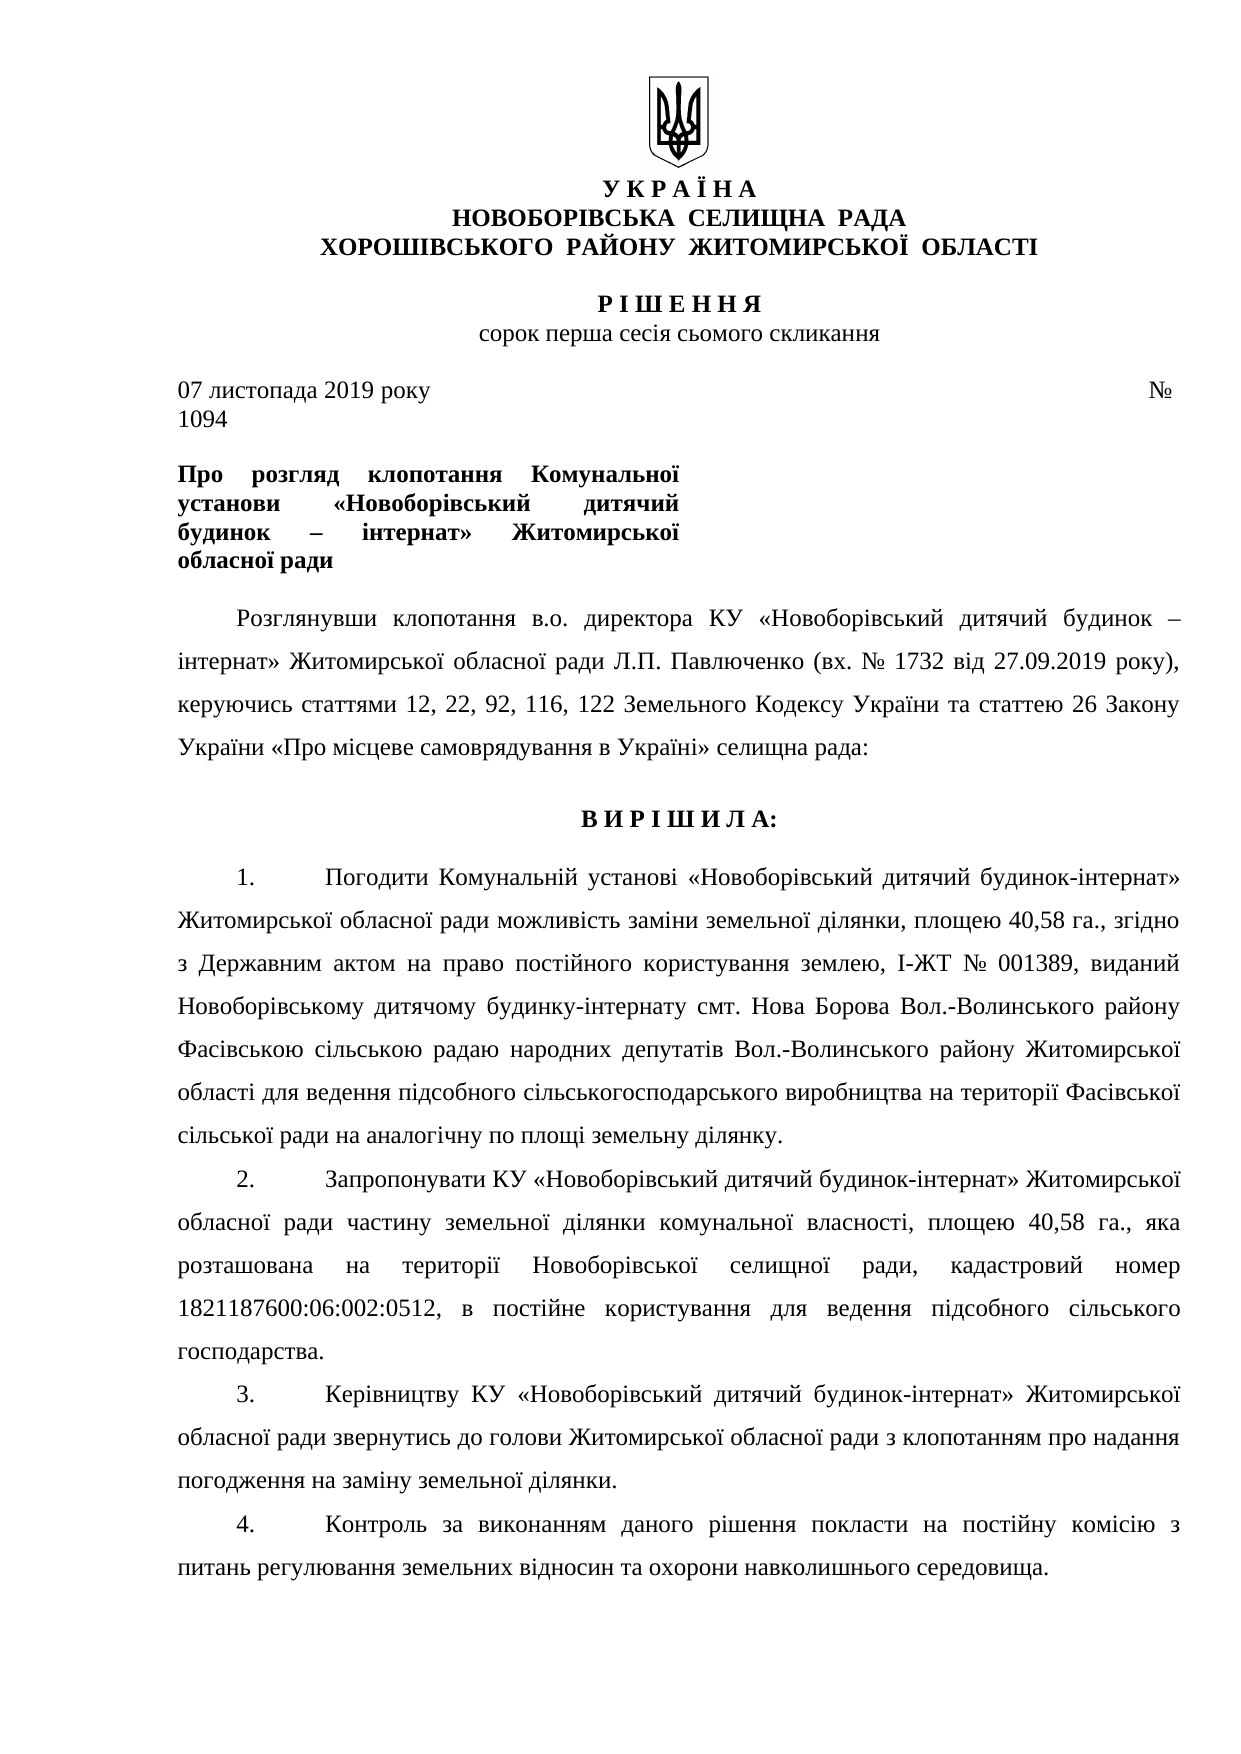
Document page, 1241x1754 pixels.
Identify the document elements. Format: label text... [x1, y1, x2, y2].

text сорок перша сесія сьомого скликання [177, 318, 1181, 347]
picture [643, 73, 715, 175]
list Запропонувати КУ «Новоборівський дитячий будинок-інтернат» Житомирської обласної ради частину земельної ділянки комунальної власності, площею 40,58 га., яка розташована на території Новоборівської селищної ради, кадастровий номер 1821187600:06:002:0512, в постійне користування для ведення підсобного сільського господарства. [177, 1164, 1181, 1365]
list Погодити Комунальній установі «Новоборівський дитячий будинок-інтернат» Житомирської обласної ради можливість заміни земельної ділянки, площею 40,58 га., згідно з Державним актом на право постійного користування землею, І-ЖТ № 001389, виданий Новоборівському дитячому будинку-інтернату смт. Нова Борова Вол.-Волинського району Фасівською сільською радаю народних депутатів Вол.-Волинського району Житомирської області для ведення підсобного сільськогосподарського виробництва на території Фасівської сільської ради на аналогічну по площі земельну ділянку. [177, 862, 1181, 1149]
text Розглянувши клопотання в.о. директора КУ «Новоборівський дитячий будинок – інтернат» Житомирської обласної ради Л.П. Павлюченко (вх. № 1732 від 27.09.2019 року), керуючись статтями 12, 22, 92, 116, 122 Земельного Кодексу України та статтею 26 Закону України «Про місцеве самоврядування в Україні» селищна рада: [177, 603, 1181, 761]
text 07 листопада 2019 року № 1094 [177, 376, 1181, 433]
text ХОРОШІВСЬКОГО РАЙОНУ ЖИТОМИРСЬКОЇ ОБЛАСТІ [177, 232, 1181, 261]
list Керівництву КУ «Новоборівський дитячий будинок-інтернат» Житомирської обласної ради звернутись до голови Житомирської обласної ради з клопотанням про надання погодження на заміну земельної ділянки. [177, 1379, 1181, 1494]
text У К Р А Ї Н А [177, 174, 1181, 203]
text В И Р І Ш И Л А: [177, 804, 1181, 833]
text НОВОБОРІВСЬКА СЕЛИЩНА РАДА [177, 203, 1181, 232]
list Контроль за виконанням даного рішення покласти на постійну комісію з питань регулювання земельних відносин та охорони навколишнього середовища. [177, 1509, 1181, 1581]
text Р І Ш Е Н Н Я [177, 289, 1181, 318]
text Про розгляд клопотання Комунальної установи «Новоборівський дитячий будинок – інтернат» Житомирської обласної ради [177, 459, 679, 574]
